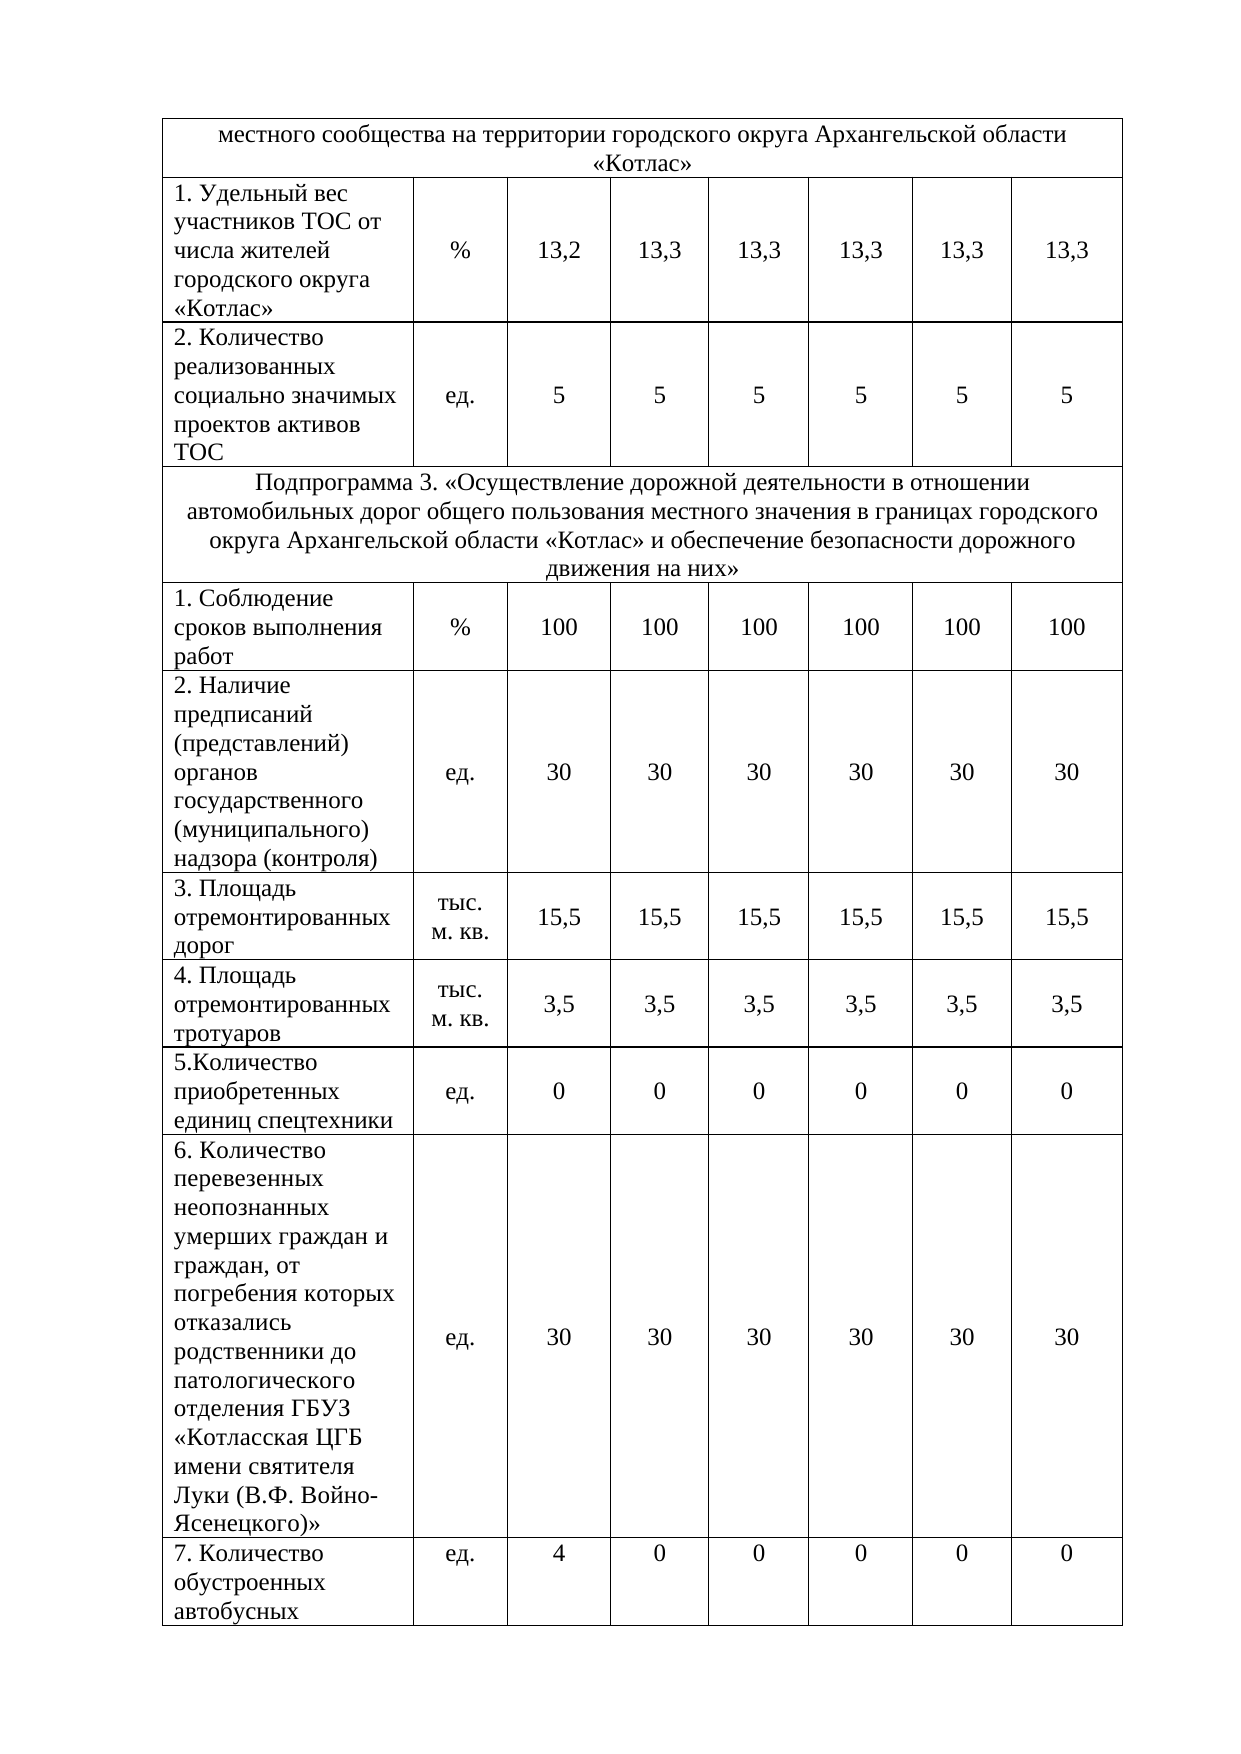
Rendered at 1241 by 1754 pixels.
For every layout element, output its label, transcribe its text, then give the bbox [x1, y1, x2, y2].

table_cell 30 [709, 671, 808, 872]
table_cell % [414, 178, 507, 321]
table_cell 5.Количество приобретенных единиц спецтехники [163, 1048, 413, 1134]
table_cell 30 [1012, 671, 1122, 872]
table_cell 30 [508, 671, 610, 872]
table_cell 3,5 [709, 960, 808, 1046]
table_cell 13,3 [1012, 178, 1122, 321]
table_cell 2. Количество реализованных социально значимых проектов активов ТОС [163, 323, 413, 466]
table_cell 0 [709, 1538, 808, 1624]
table_cell 13,3 [709, 178, 808, 321]
table_cell ед. [414, 671, 507, 872]
table_cell 5 [1012, 323, 1122, 466]
table_cell 15,5 [508, 873, 610, 959]
table_cell 1. Удельный вес участников ТОС от числа жителей городского округа «Котлас» [163, 178, 413, 321]
table_cell 0 [611, 1538, 708, 1624]
table_cell 4. Площадь отремонтированных тротуаров [163, 960, 413, 1046]
table_cell 13,3 [809, 178, 912, 321]
table_cell 5 [611, 323, 708, 466]
table_cell тыс. м. кв. [414, 873, 507, 959]
table_cell 0 [809, 1538, 912, 1624]
table_cell 13,3 [611, 178, 708, 321]
table_cell 30 [913, 671, 1011, 872]
table_cell 100 [1012, 583, 1122, 669]
table_cell 30 [913, 1135, 1011, 1537]
table_cell 0 [611, 1048, 708, 1134]
table_cell 3,5 [508, 960, 610, 1046]
table_cell 0 [809, 1048, 912, 1134]
table_cell 15,5 [709, 873, 808, 959]
table_cell 30 [1012, 1135, 1122, 1537]
table_cell 30 [809, 671, 912, 872]
table_cell 15,5 [611, 873, 708, 959]
table_cell ед. [414, 1135, 507, 1537]
table_cell 0 [913, 1048, 1011, 1134]
table_cell 3,5 [913, 960, 1011, 1046]
table_cell 6. Количество перевезенных неопознанных умерших граждан и граждан, от погребения которых отказались родственники до патологического отделения ГБУЗ «Котласская ЦГБ имени святителя Луки (В.Ф. Войно-Ясенецкого)» [163, 1135, 413, 1537]
table_cell 5 [809, 323, 912, 466]
table_cell 15,5 [913, 873, 1011, 959]
table_cell ед. [414, 323, 507, 466]
table_cell 15,5 [1012, 873, 1122, 959]
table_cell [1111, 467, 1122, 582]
table_cell 0 [1012, 1538, 1122, 1624]
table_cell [163, 1538, 413, 1624]
table_cell 3. Площадь отремонтированных дорог [163, 873, 413, 959]
table_cell 5 [913, 323, 1011, 466]
table_cell % [414, 583, 507, 669]
table_cell ед. [414, 1048, 507, 1134]
table_cell 13,3 [913, 178, 1011, 321]
table_cell 100 [611, 583, 708, 669]
table_cell 4 [508, 1538, 610, 1624]
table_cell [163, 119, 1122, 177]
table_cell 30 [611, 1135, 708, 1537]
table_cell 3,5 [809, 960, 912, 1046]
table_cell 2. Наличие предписаний (представлений) органов государственного (муниципального) надзора (контроля) [163, 671, 413, 872]
table_cell 100 [709, 583, 808, 669]
table_cell 30 [709, 1135, 808, 1537]
table_cell 30 [508, 1135, 610, 1537]
table_cell 3,5 [1012, 960, 1122, 1046]
table_cell 3,5 [611, 960, 708, 1046]
table_cell 30 [611, 671, 708, 872]
table_cell 5 [709, 323, 808, 466]
table_cell ед. [414, 1538, 507, 1624]
table_cell 0 [1012, 1048, 1122, 1134]
table_cell 0 [913, 1538, 1011, 1624]
table_cell 15,5 [809, 873, 912, 959]
table_cell 0 [709, 1048, 808, 1134]
table_cell тыс. м. кв. [414, 960, 507, 1046]
table_cell 1. Соблюдение сроков выполнения работ [163, 583, 413, 669]
table_cell 30 [809, 1135, 912, 1537]
table_cell 100 [809, 583, 912, 669]
table_cell 13,2 [508, 178, 610, 321]
table_cell 100 [508, 583, 610, 669]
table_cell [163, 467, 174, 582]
table_cell 100 [913, 583, 1011, 669]
table_cell 5 [508, 323, 610, 466]
table_cell 0 [508, 1048, 610, 1134]
